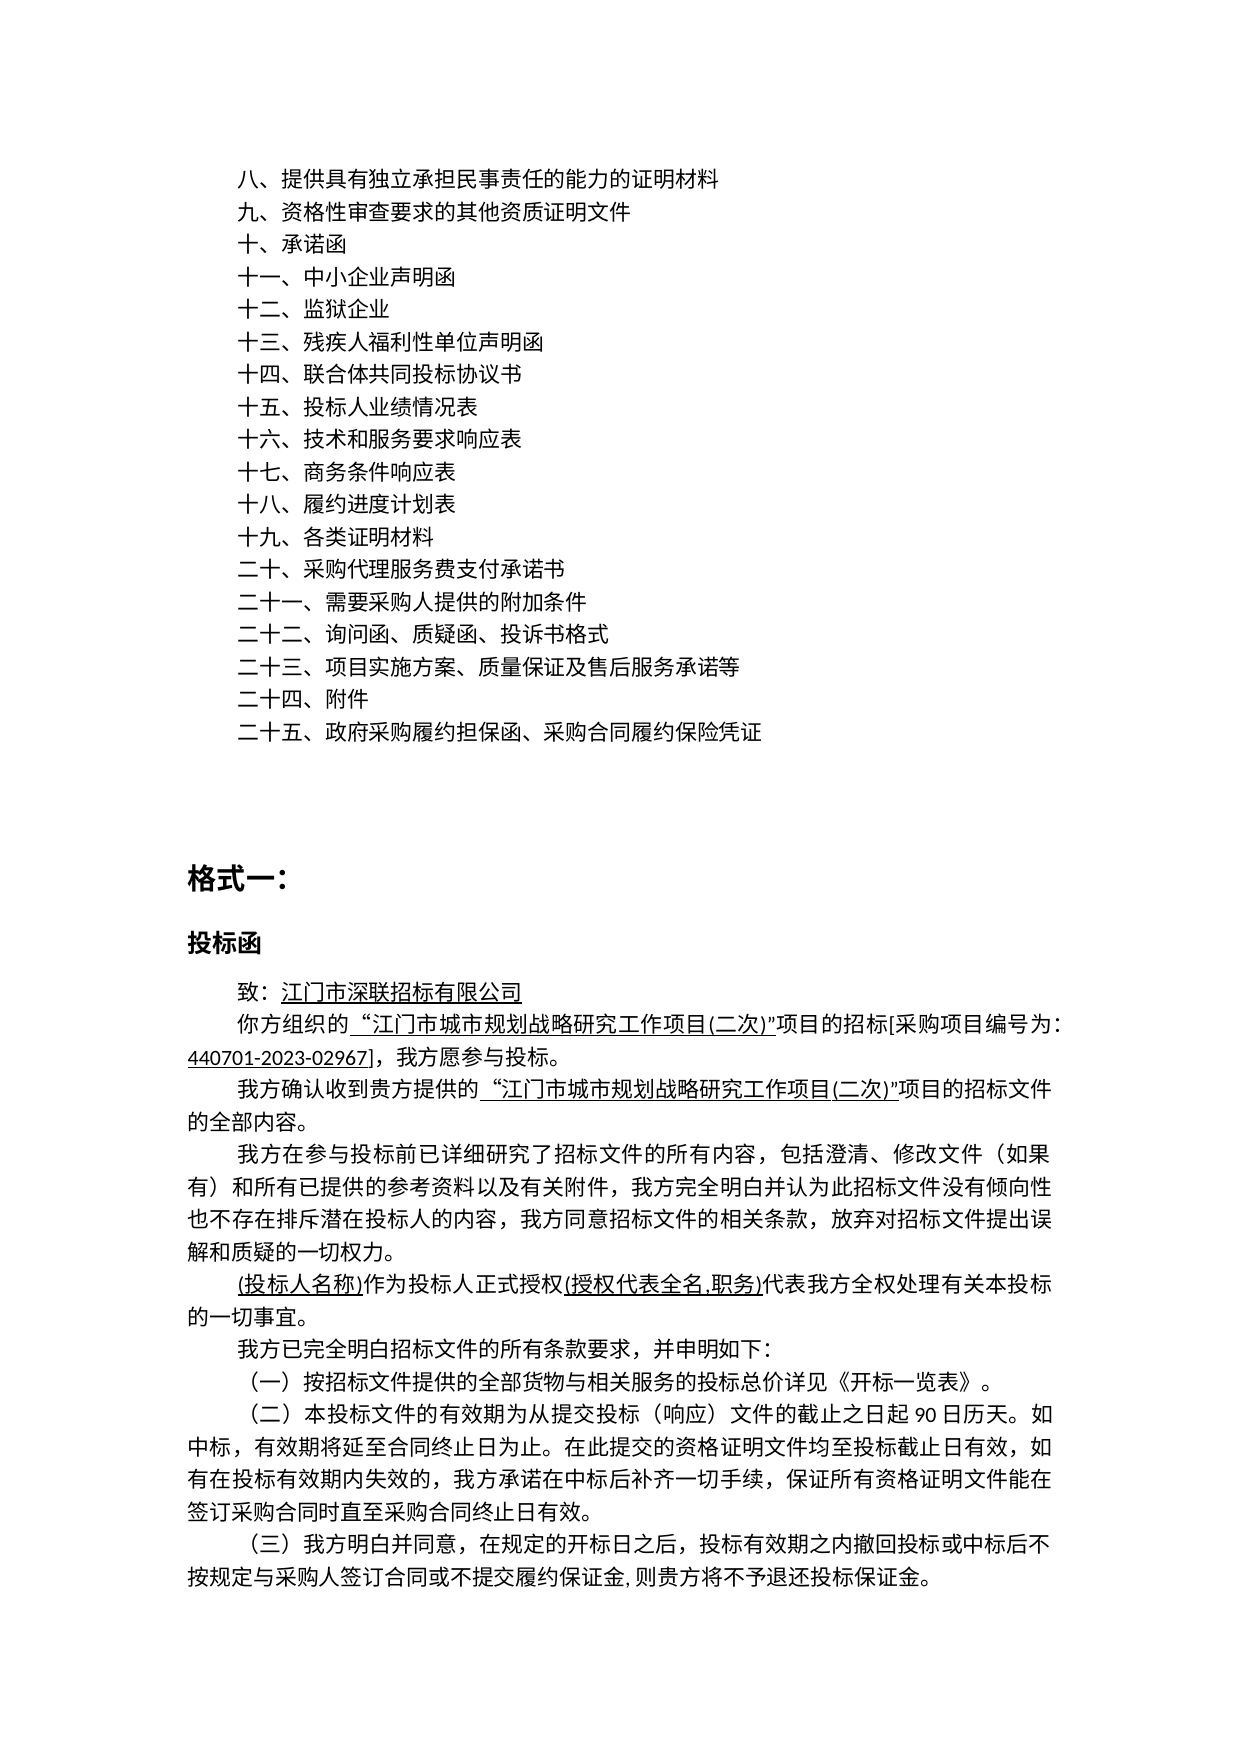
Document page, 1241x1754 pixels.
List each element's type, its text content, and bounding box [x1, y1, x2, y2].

text 十四、联合体共同投标协议书 [187, 357, 1053, 389]
text 二十二、询问函、质疑函、投诉书格式 [187, 617, 1053, 649]
text 十七、商务条件响应表 [187, 454, 1053, 487]
text 投标函 [187, 909, 1053, 974]
text 二十三、项目实施方案、质量保证及售后服务承诺等 [187, 649, 1053, 682]
text 八、提供具有独立承担民事责任的能力的证明材料 [187, 162, 1053, 194]
text 十九、各类证明材料 [187, 519, 1053, 552]
text 我方在参与投标前已详细研究了招标文件的所有内容，包括澄清、修改文件（如果有）和所有已提供的参考资料以及有关附件，我方完全明白并认为此招标文件没有倾向性，也不存在排斥潜在投标人的内容，我方同意招标文件的相关条款，放弃对招标文件提出误解和质疑的一切权力。 [187, 1137, 1053, 1267]
text 致：江门市深联招标有限公司 [187, 974, 1053, 1007]
text 二十一、需要采购人提供的附加条件 [187, 584, 1053, 617]
text 十八、履约进度计划表 [187, 487, 1053, 519]
text 十二、监狱企业 [187, 292, 1053, 324]
text 二十、采购代理服务费支付承诺书 [187, 552, 1053, 584]
text 十六、技术和服务要求响应表 [187, 422, 1053, 454]
text 十、承诺函 [187, 227, 1053, 259]
text 十三、残疾人福利性单位声明函 [187, 324, 1053, 357]
text （三）我方明白并同意，在规定的开标日之后，投标有效期之内撤回投标或中标后不按规定与采购人签订合同或不提交履约保证金, 则贵方将不予退还投标保证金。 [187, 1527, 1053, 1592]
text 格式一： [187, 844, 1053, 909]
text 二十五、政府采购履约担保函、采购合同履约保险凭证 [187, 714, 1053, 747]
text （一）按招标文件提供的全部货物与相关服务的投标总价详见《开标一览表》。 [187, 1364, 1053, 1397]
text 十一、中小企业声明函 [187, 259, 1053, 292]
text 我方确认收到贵方提供的“江门市城市规划战略研究工作项目(二次)”项目的招标文件的全部内容。 [187, 1072, 1053, 1137]
text (投标人名称)作为投标人正式授权(授权代表全名,职务)代表我方全权处理有关本投标的一切事宜。 [187, 1267, 1053, 1332]
text （二）本投标文件的有效期为从提交投标（响应）文件的截止之日起90日历天。如中标，有效期将延至合同终止日为止。在此提交的资格证明文件均至投标截止日有效，如有在投标有效期内失效的，我方承诺在中标后补齐一切手续，保证所有资格证明文件能在签订采购合同时直至采购合同终止日有效。 [187, 1397, 1053, 1527]
text 你方组织的“江门市城市规划战略研究工作项目(二次)”项目的招标[采购项目编号为：440701-2023-02967]，我方愿参与投标。 [187, 1007, 1053, 1072]
text 二十四、附件 [187, 682, 1053, 714]
text 我方已完全明白招标文件的所有条款要求，并申明如下： [187, 1332, 1053, 1364]
text 十五、投标人业绩情况表 [187, 389, 1053, 422]
text 九、资格性审查要求的其他资质证明文件 [187, 194, 1053, 227]
